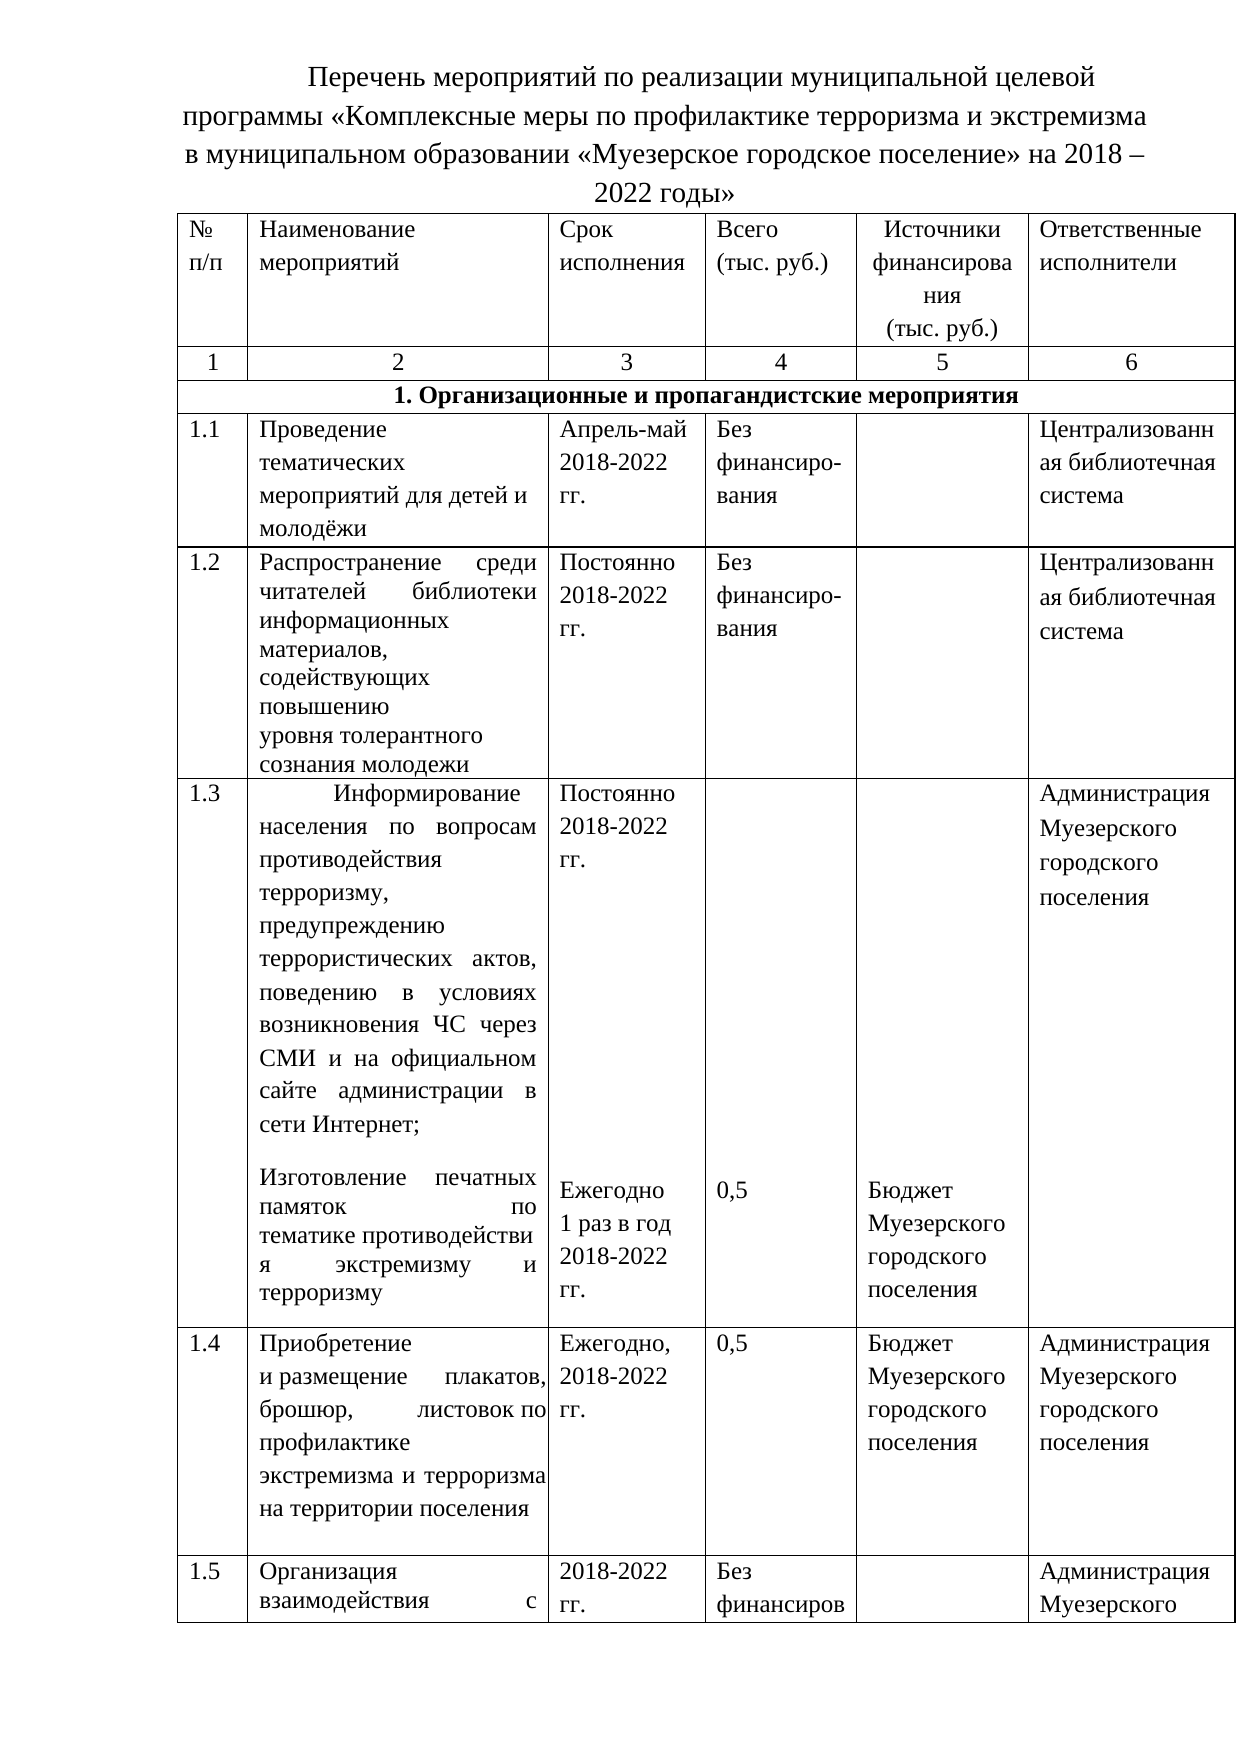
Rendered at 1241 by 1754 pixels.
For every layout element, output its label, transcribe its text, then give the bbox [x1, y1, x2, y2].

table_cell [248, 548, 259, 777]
table_cell 5 [857, 347, 1028, 379]
text Перечень мероприятий по реализации муниципальной целевой программы «Комплексные меры по профилактике терроризма и экстремизма в муниципальном образовании «Муезерское городское поселение» на 2018 – 2022 годы» [177, 59, 1152, 208]
table_cell 3 [549, 347, 705, 379]
table_cell 0,5 [706, 779, 856, 1327]
table_cell [857, 548, 1028, 777]
table_cell [857, 414, 1028, 546]
table_cell 2018-2022 гг. [549, 1556, 705, 1622]
table_cell Апрель-май 2018-2022 гг. [549, 414, 705, 546]
table_cell Ежегодно, 2018-2022 гг. [549, 1328, 705, 1555]
table_header Ответственные исполнители [1029, 214, 1234, 346]
table_cell Информирование населения по вопросам противодействия терроризму, предупреждению террористических актов, поведению в условиях возникновения ЧС через СМИ и на официальном сайте администрации в сети Интернет; Изготовление печатных памяток по тематике противодействия экстремизму и терроризму [248, 779, 548, 1327]
table_cell 1.1 [178, 414, 247, 546]
table_cell 1.2 [178, 548, 247, 777]
table_cell Организация взаимодействия с силовыми ведомствами района, соседними поселениями. Уточнение схем оповещения и связи по вопросам антитеррора. [248, 1556, 548, 1622]
table_cell 1.3 [178, 779, 247, 1327]
table_cell 1. Организационные и пропагандистские мероприятия [178, 381, 1234, 413]
table_header Срок исполнения [549, 214, 705, 346]
table_cell 0,5 [706, 1328, 856, 1555]
table_cell 1.4 [178, 1328, 247, 1555]
table_cell Проведение тематических мероприятий для детей и молодёжи [248, 414, 548, 546]
table_cell Администрация Муезерского городского поселения [1029, 1328, 1234, 1555]
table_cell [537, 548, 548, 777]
table_cell [857, 1556, 1028, 1622]
table_cell 1.5 [178, 1556, 247, 1622]
table_cell Централизованная библиотечная система [1029, 414, 1234, 546]
table_cell Без финансирования [706, 1556, 856, 1622]
table_cell Бюджет Муезерского городского поселения [857, 1328, 1028, 1555]
table_cell Приобретение и размещение плакатов, брошюр, листовок по профилактике экстремизма и терроризма на территории поселения [248, 1328, 548, 1555]
table_cell Постоянно 2018-2022 гг. [549, 548, 705, 777]
table_cell Без финансиро-вания [706, 414, 856, 546]
table_header Наименование мероприятий [248, 214, 548, 346]
table_header Источники финансирования (тыс. руб.) [857, 214, 1028, 346]
table_header № п/п [178, 214, 247, 346]
table_cell Администрация Муезерского городского поселения [1029, 779, 1234, 1327]
table_cell Бюджет Муезерского городского поселения [857, 779, 1028, 1327]
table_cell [1029, 1556, 1234, 1622]
table_cell Постоянно 2018-2022 гг. Ежегодно 1 раз в год 2018-2022 гг. [549, 779, 705, 1327]
table_cell 2 [248, 347, 548, 379]
table_cell 6 [1029, 347, 1234, 379]
table_cell Централизованная библиотечная система [1029, 548, 1234, 777]
table_cell 4 [706, 347, 856, 379]
table_cell Без финансиро-вания [706, 548, 856, 777]
table_cell 1 [178, 347, 247, 379]
table_header Всего (тыс. руб.) [706, 214, 856, 346]
